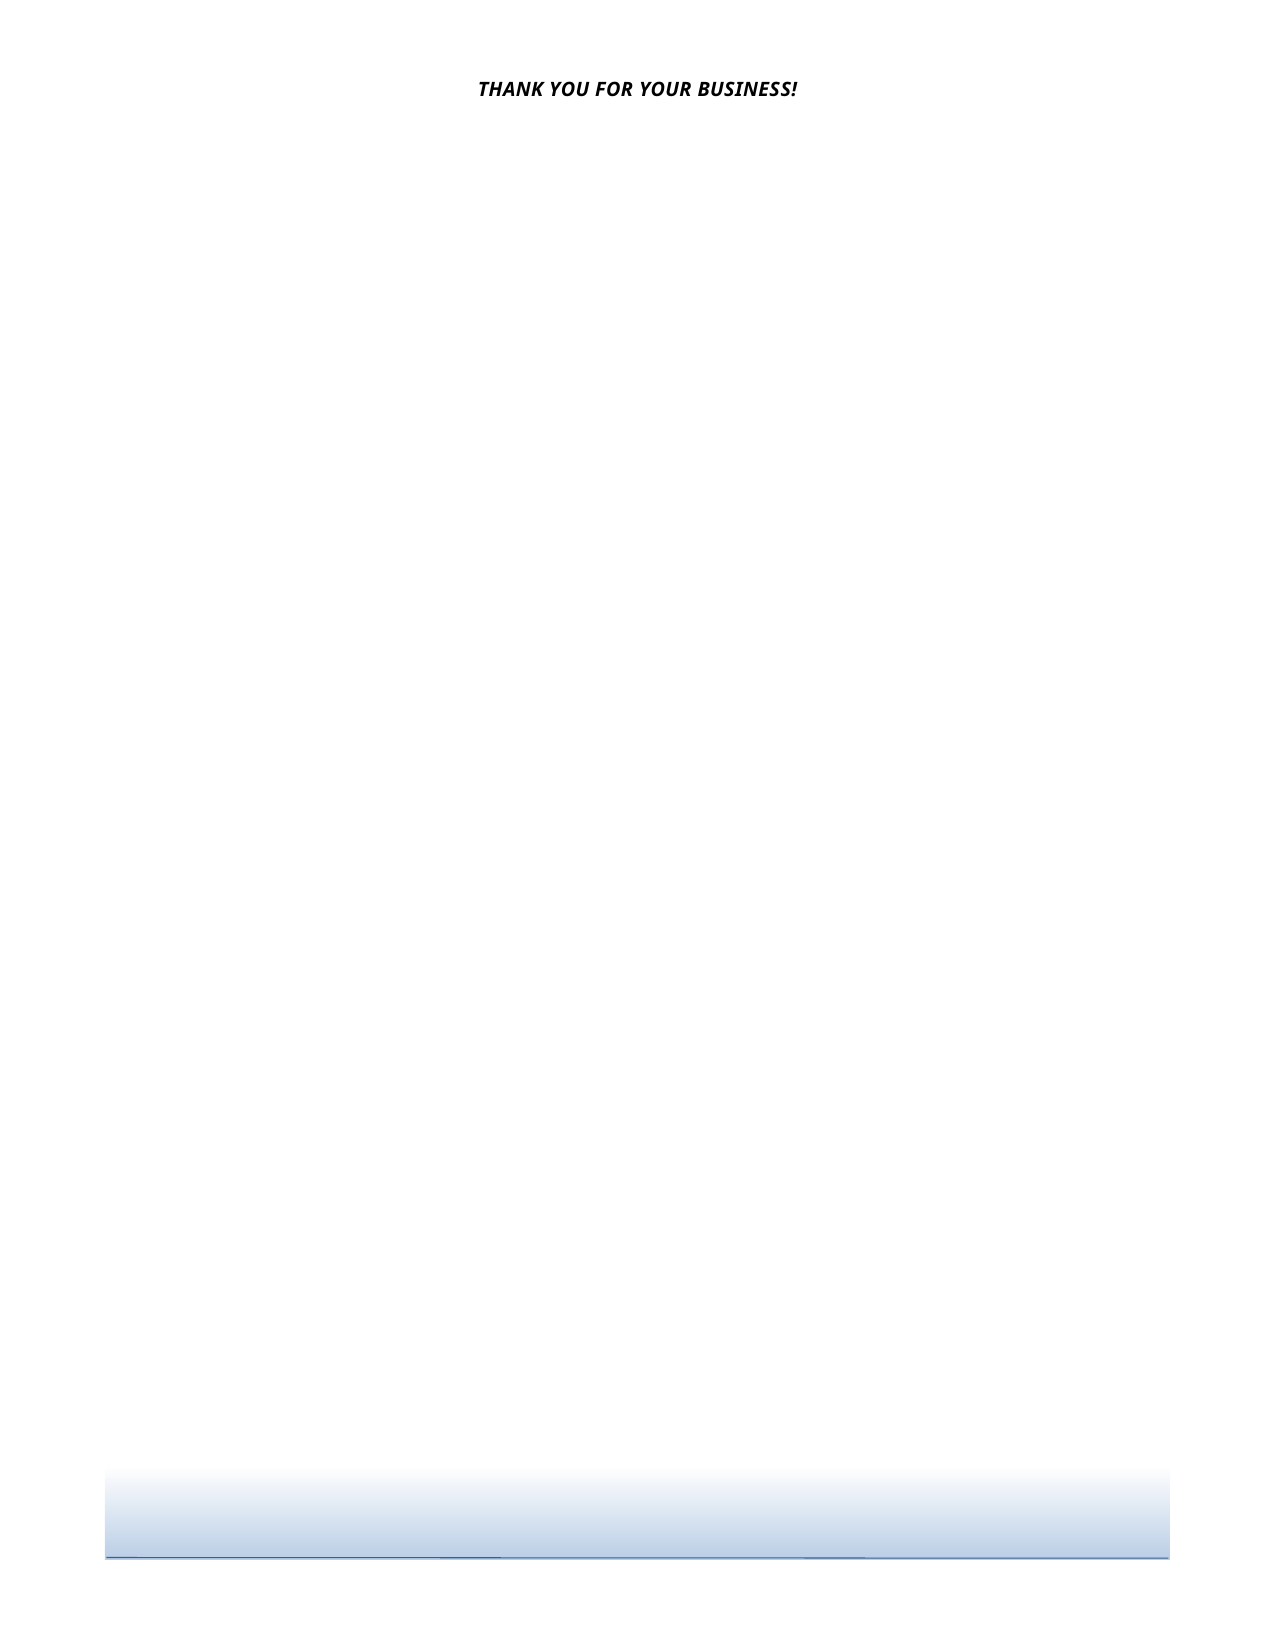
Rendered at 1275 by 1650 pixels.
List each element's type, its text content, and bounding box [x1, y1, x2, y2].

text Thank you for your business! [120, 75, 1155, 102]
